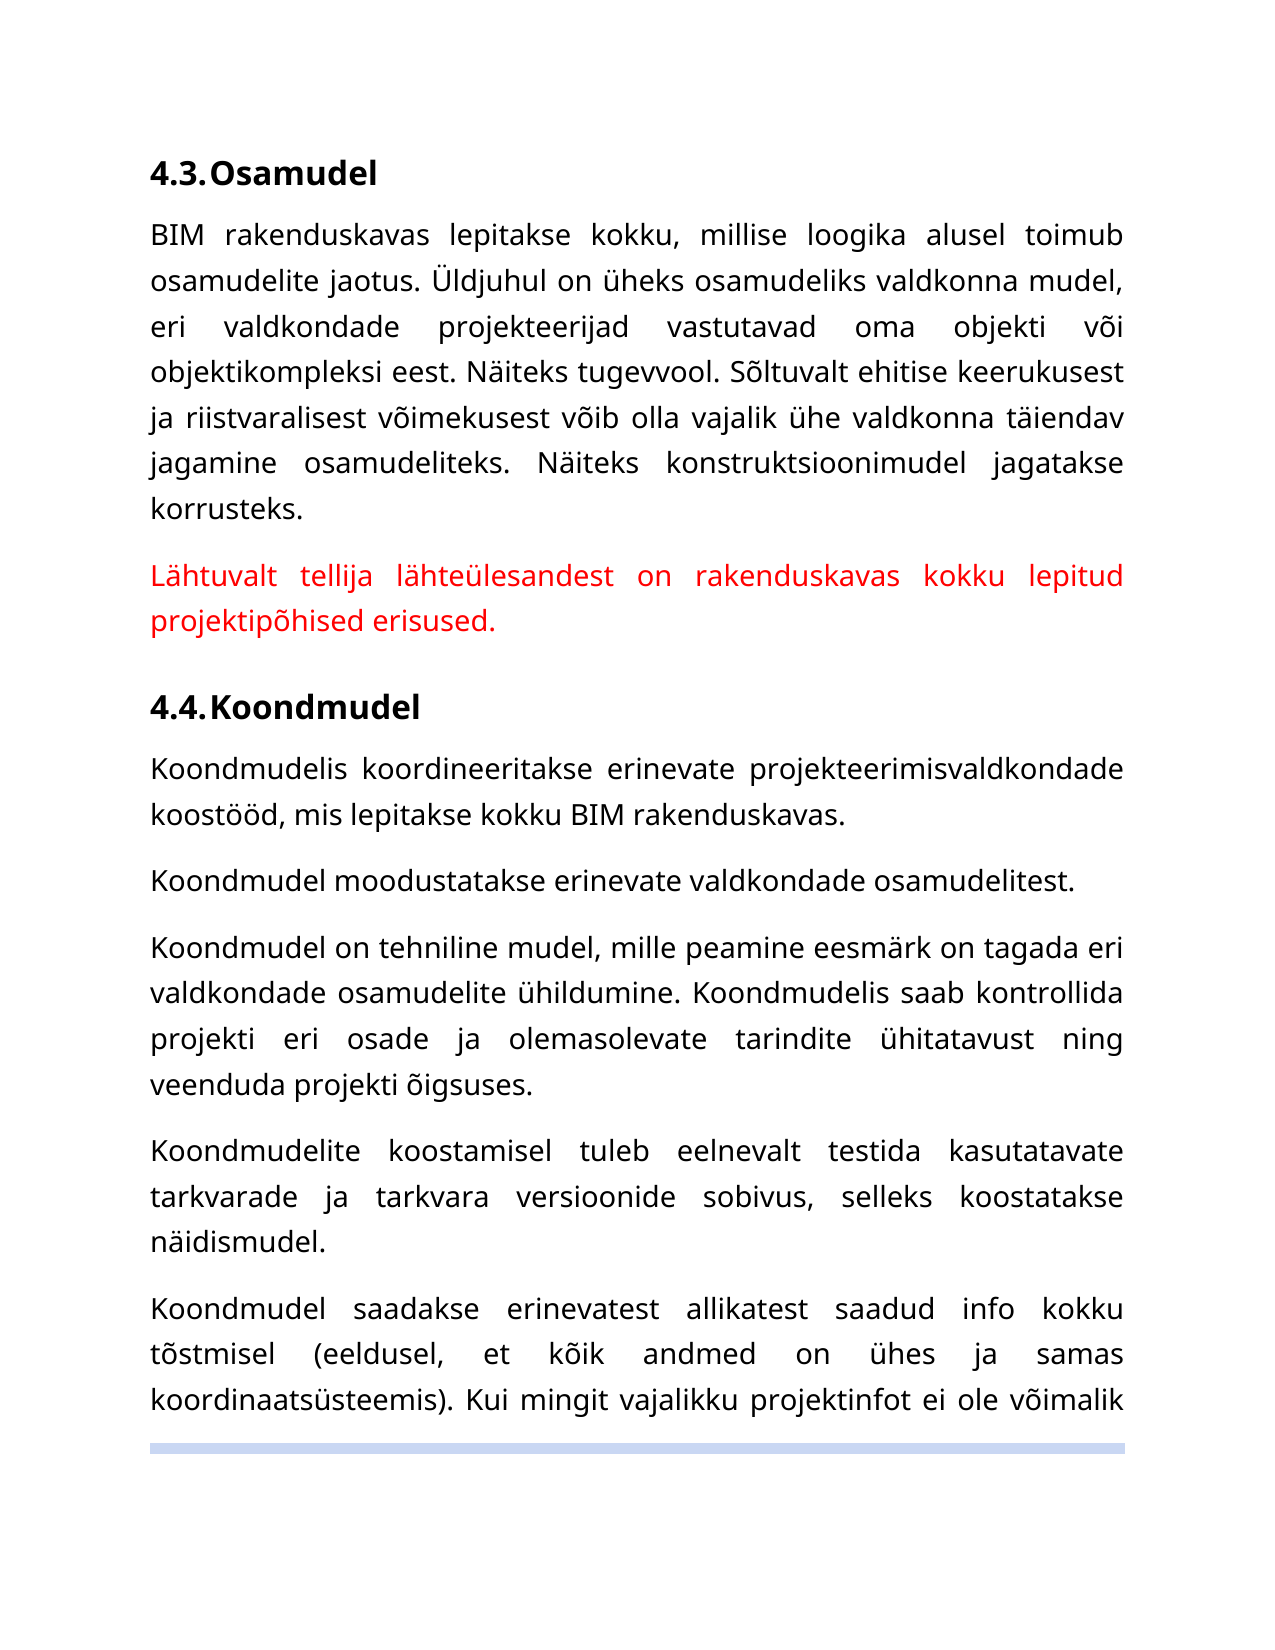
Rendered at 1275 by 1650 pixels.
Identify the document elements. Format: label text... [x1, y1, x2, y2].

picture [150, 1443, 1125, 1454]
subtitle Koondmudel [150, 684, 1125, 729]
subtitle Osamudel [150, 150, 1125, 195]
text Lähtuvalt tellija lähteülesandest on rakenduskavas kokku lepitud projektipõhised erisused. [150, 555, 1125, 640]
text BIM rakenduskavas lepitakse kokku, millise loogika alusel toimub osamudelite jaotus. Üldjuhul on üheks osamudeliks valdkonna mudel, eri valdkondade projekteerijad vastutavad oma objekti või objektikompleksi eest. Näiteks tugevvool. Sõltuvalt ehitise keerukusest ja riistvaralisest võimekusest võib olla vajalik ühe valdkonna täiendav jagamine osamudeliteks. Näiteks konstruktsioonimudel jagatakse korrusteks. [150, 215, 1125, 528]
text Koondmudel moodustatakse erinevate valdkondade osamudelitest. [150, 860, 1125, 900]
text Koondmudel on tehniline mudel, mille peamine eesmärk on tagada eri valdkondade osamudelite ühildumine. Koondmudelis saab kontrollida projekti eri osade ja olemasolevate tarindite ühitatavust ning veenduda projekti õigsuses. [150, 927, 1125, 1103]
text Koondmudelite koostamisel tuleb eelnevalt testida kasutatavate tarkvarade ja tarkvara versioonide sobivus, selleks koostatakse näidismudel. [150, 1130, 1125, 1261]
text Koondmudelis koordineeritakse erinevate projekteerimisvaldkondade koostööd, mis lepitakse kokku BIM rakenduskavas. [150, 748, 1125, 834]
